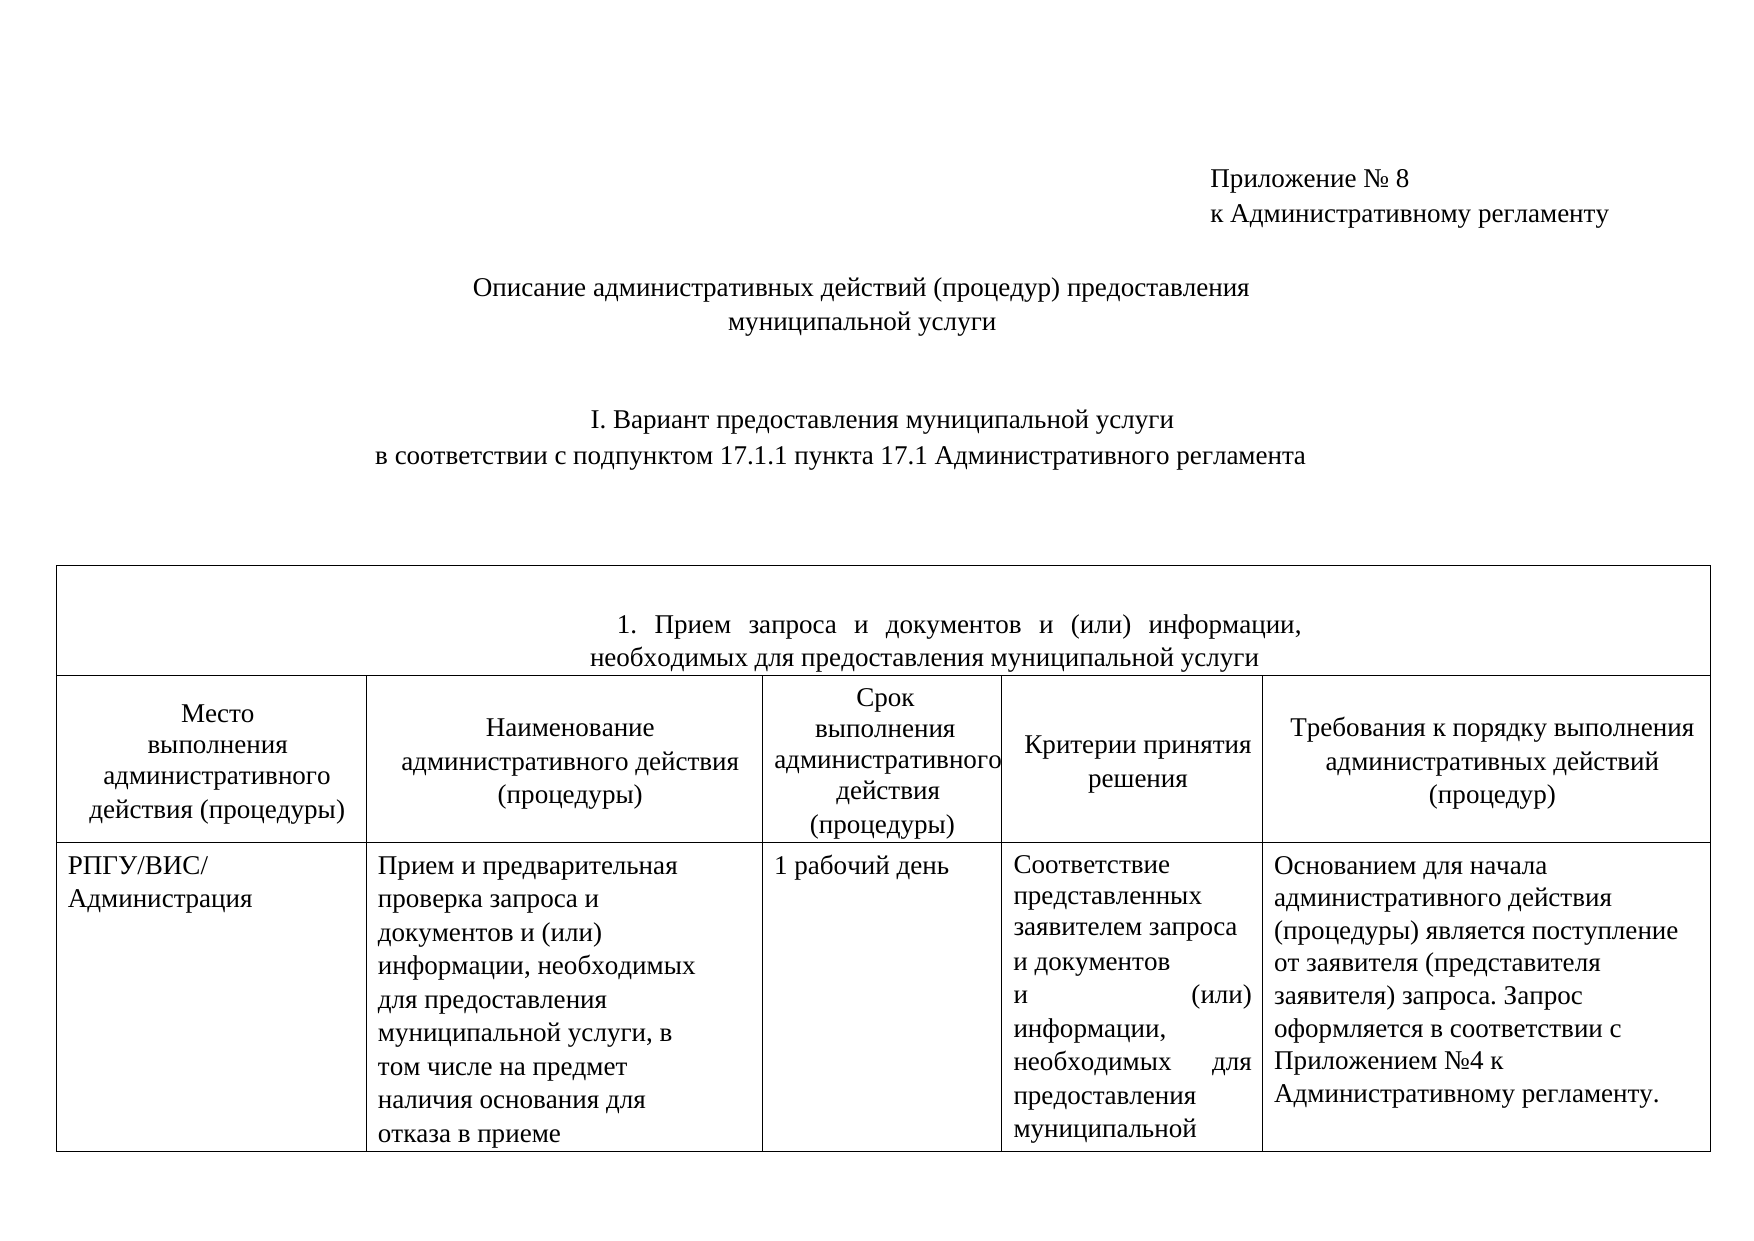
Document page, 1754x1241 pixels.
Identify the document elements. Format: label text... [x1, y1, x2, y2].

table_cell Критерии принятия решения [1002, 676, 1262, 842]
table_cell Наименование административного действия (процедуры) [367, 676, 762, 842]
table_cell Требования к порядку выполнения административных действий (процедур) [1263, 676, 1710, 842]
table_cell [1263, 843, 1710, 1151]
table_header 1. Прием запроса и документов и (или) информации, необходимых для предоставления муниципальной услуги [366, 566, 1710, 675]
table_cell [57, 843, 366, 1151]
table_cell 1 рабочий день [763, 843, 1001, 1151]
subtitle Описание административных действий (процедур) предоставления муниципальной услуги [461, 271, 1262, 336]
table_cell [367, 843, 762, 1151]
text I. Вариант предоставления муниципальной услуги [67, 403, 1698, 435]
text в соответствии с подпунктом 17.1.1 пункта 17.1 Административного регламента [375, 439, 1610, 470]
table_header [57, 566, 366, 675]
table_cell Срок выполнения административного действия (процедуры) [763, 676, 1001, 842]
table_cell Место выполнения административного действия (процедуры) [57, 676, 366, 842]
subtitle Приложение № 8 к Административному регламенту [1210, 162, 1622, 228]
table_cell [1002, 843, 1262, 1151]
